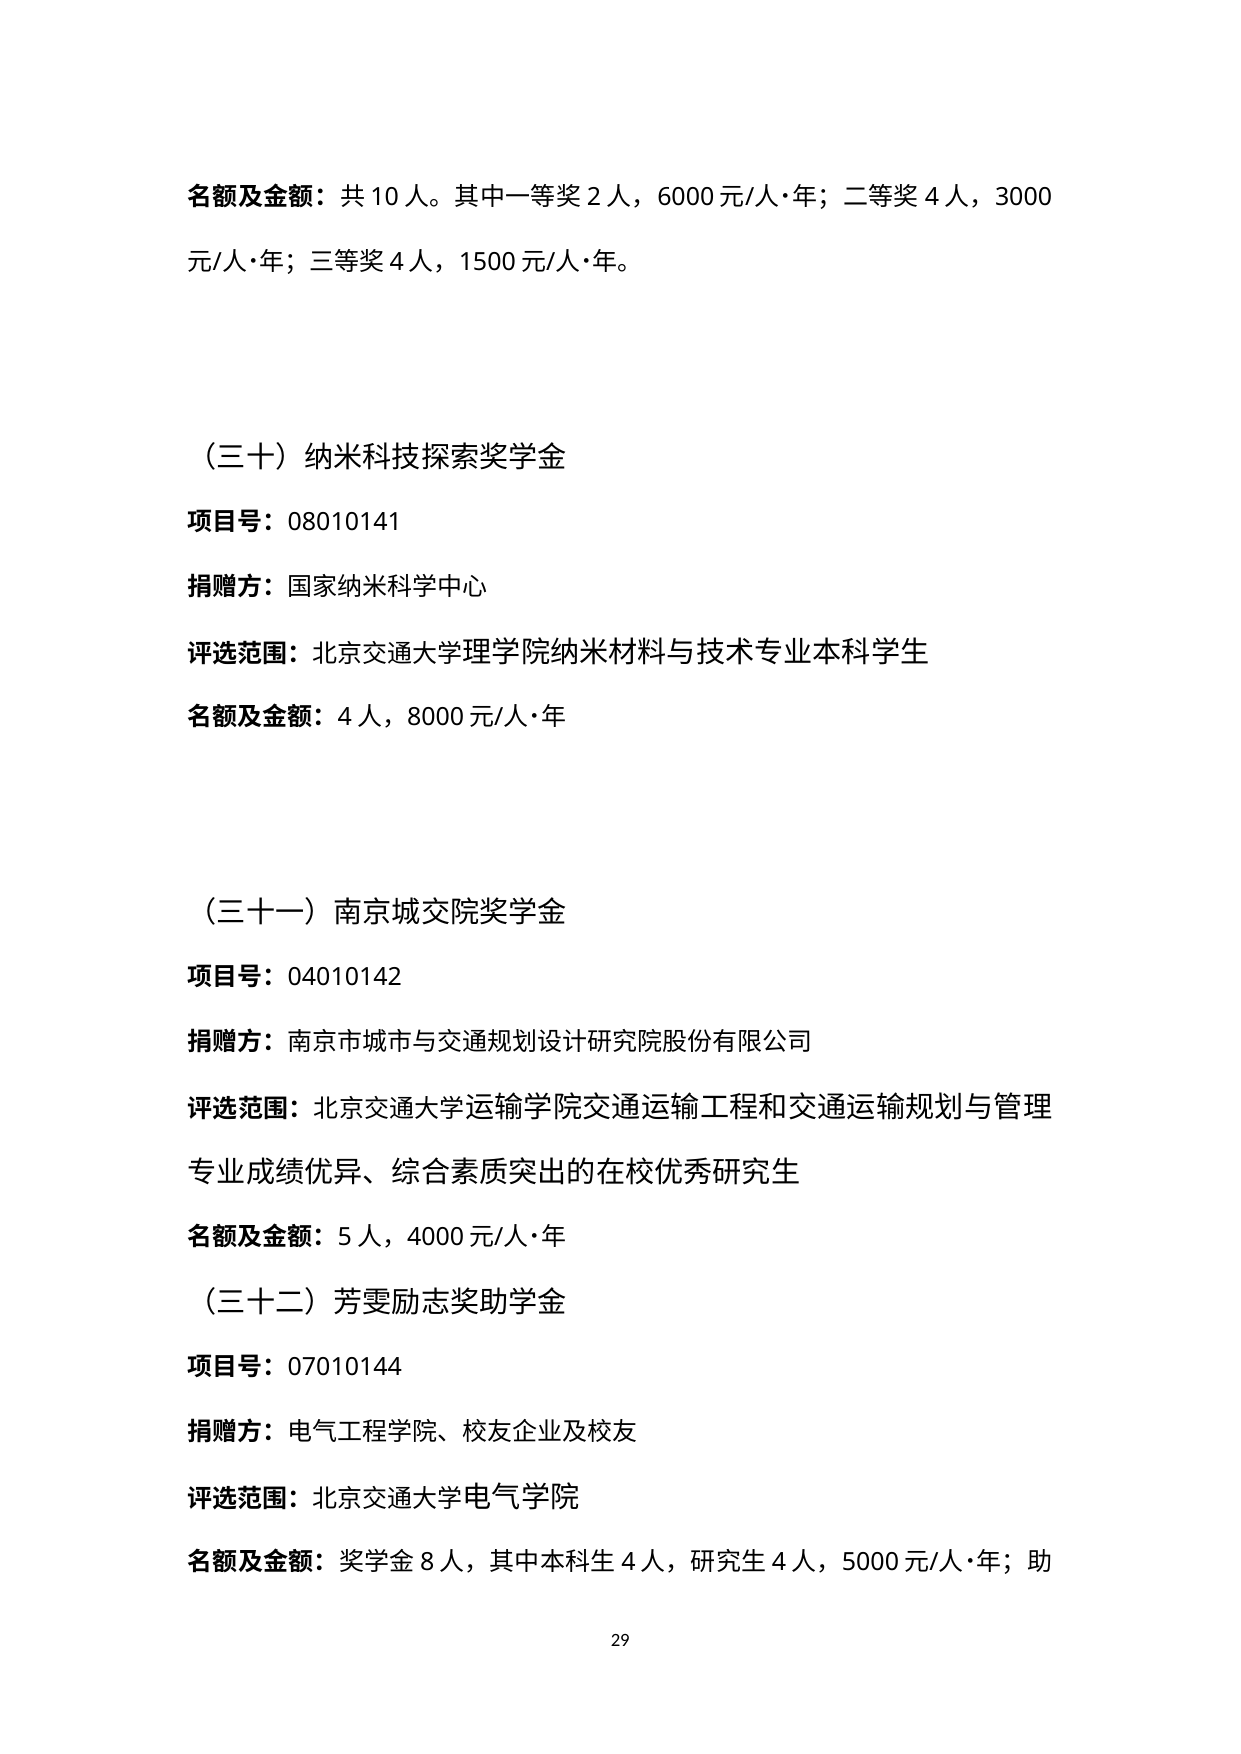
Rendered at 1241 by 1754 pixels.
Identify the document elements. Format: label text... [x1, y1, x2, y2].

text 项目号：04010142 [187, 942, 1053, 1007]
text 捐赠方：国家纳米科学中心 [187, 552, 1053, 617]
text 项目号：07010144 [187, 1332, 1053, 1397]
text 名额及金额：5人，4000元/人˙年 [187, 1202, 1053, 1267]
text 评选范围：北京交通大学理学院纳米材料与技术专业本科学生 [187, 617, 1053, 682]
text 评选范围：北京交通大学电气学院 [187, 1462, 1053, 1527]
text 项目号：08010141 [187, 487, 1053, 552]
subtitle 南京城交院奖学金 [187, 877, 1053, 942]
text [187, 1527, 1053, 1592]
text 名额及金额：4人，8000元/人˙年 [187, 682, 1053, 747]
subtitle 芳雯励志奖助学金 [187, 1267, 1053, 1332]
subtitle 纳米科技探索奖学金 [187, 422, 1053, 487]
text 评选范围：北京交通大学运输学院交通运输工程和交通运输规划与管理专业成绩优异、综合素质突出的在校优秀研究生 [187, 1072, 1053, 1202]
text 捐赠方：电气工程学院、校友企业及校友 [187, 1397, 1053, 1462]
text 捐赠方：南京市城市与交通规划设计研究院股份有限公司 [187, 1007, 1053, 1072]
text 名额及金额：共10人。其中一等奖2人，6000元/人˙年；二等奖4人，3000元/人˙年；三等奖4人，1500元/人˙年。 [187, 162, 1053, 292]
